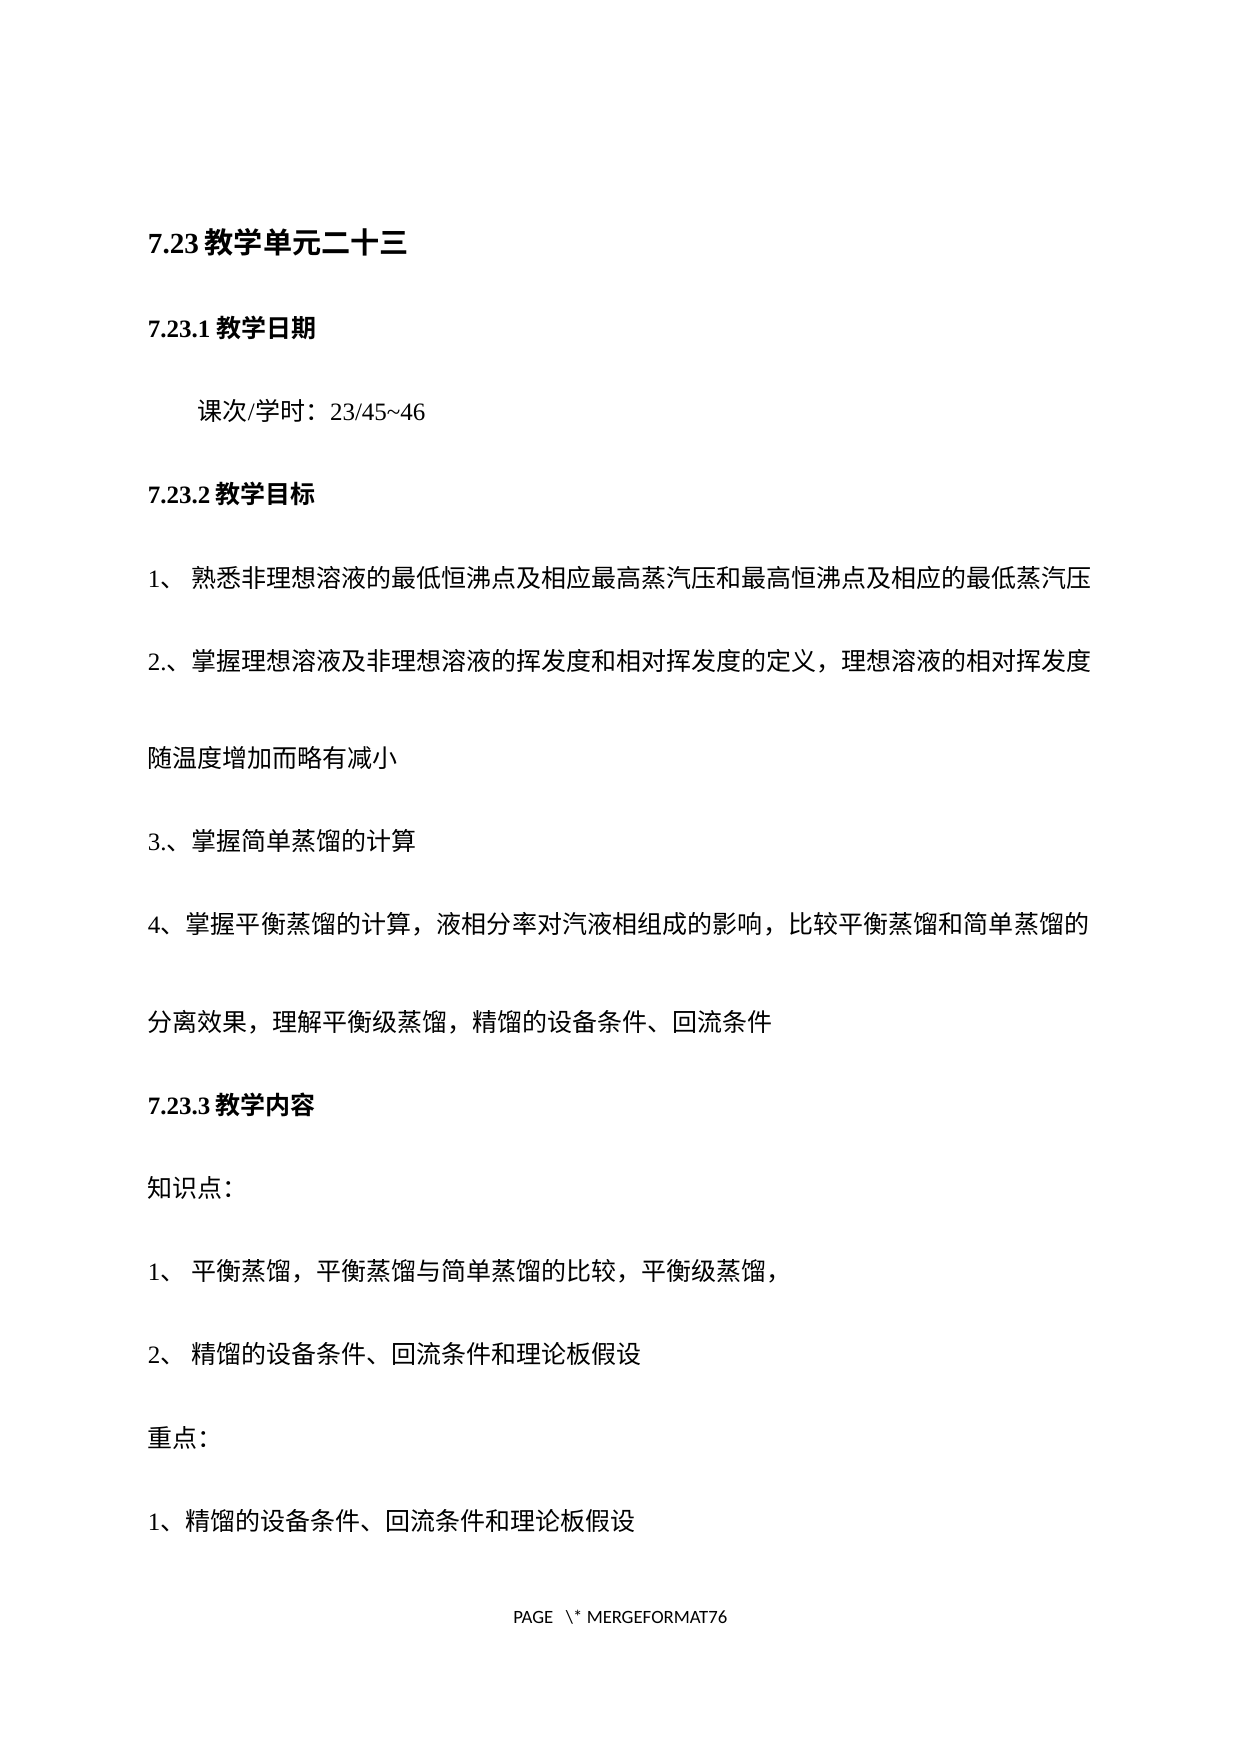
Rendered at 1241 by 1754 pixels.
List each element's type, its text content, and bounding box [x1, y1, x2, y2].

text 2.、掌握理想溶液及非理想溶液的挥发度和相对挥发度的定义，理想溶液的相对挥发度随温度增加而略有减小 [148, 627, 1092, 789]
text 1、 熟悉非理想溶液的最低恒沸点及相应最高蒸汽压和最高恒沸点及相应的最低蒸汽压 [148, 544, 1092, 609]
subtitle 7.23.3教学内容 [148, 1071, 1092, 1136]
text 重点： [148, 1404, 1092, 1469]
subtitle 7.23教学单元二十三 [148, 208, 1092, 273]
text 3.、掌握简单蒸馏的计算 [148, 807, 1092, 872]
text 课次/学时：23/45~46 [148, 377, 1092, 442]
text 1、精馏的设备条件、回流条件和理论板假设 [148, 1487, 1092, 1552]
subtitle 7.23.1 教学日期 [148, 294, 1092, 359]
subtitle 7.23.2教学目标 [148, 461, 1092, 526]
text 知识点： [148, 1154, 1092, 1219]
list 精馏的设备条件、回流条件和理论板假设 [148, 1321, 1092, 1386]
list 平衡蒸馏，平衡蒸馏与简单蒸馏的比较，平衡级蒸馏， [148, 1237, 1092, 1302]
text 4、掌握平衡蒸馏的计算，液相分率对汽液相组成的影响，比较平衡蒸馏和简单蒸馏的分离效果，理解平衡级蒸馏，精馏的设备条件、回流条件 [148, 891, 1092, 1053]
